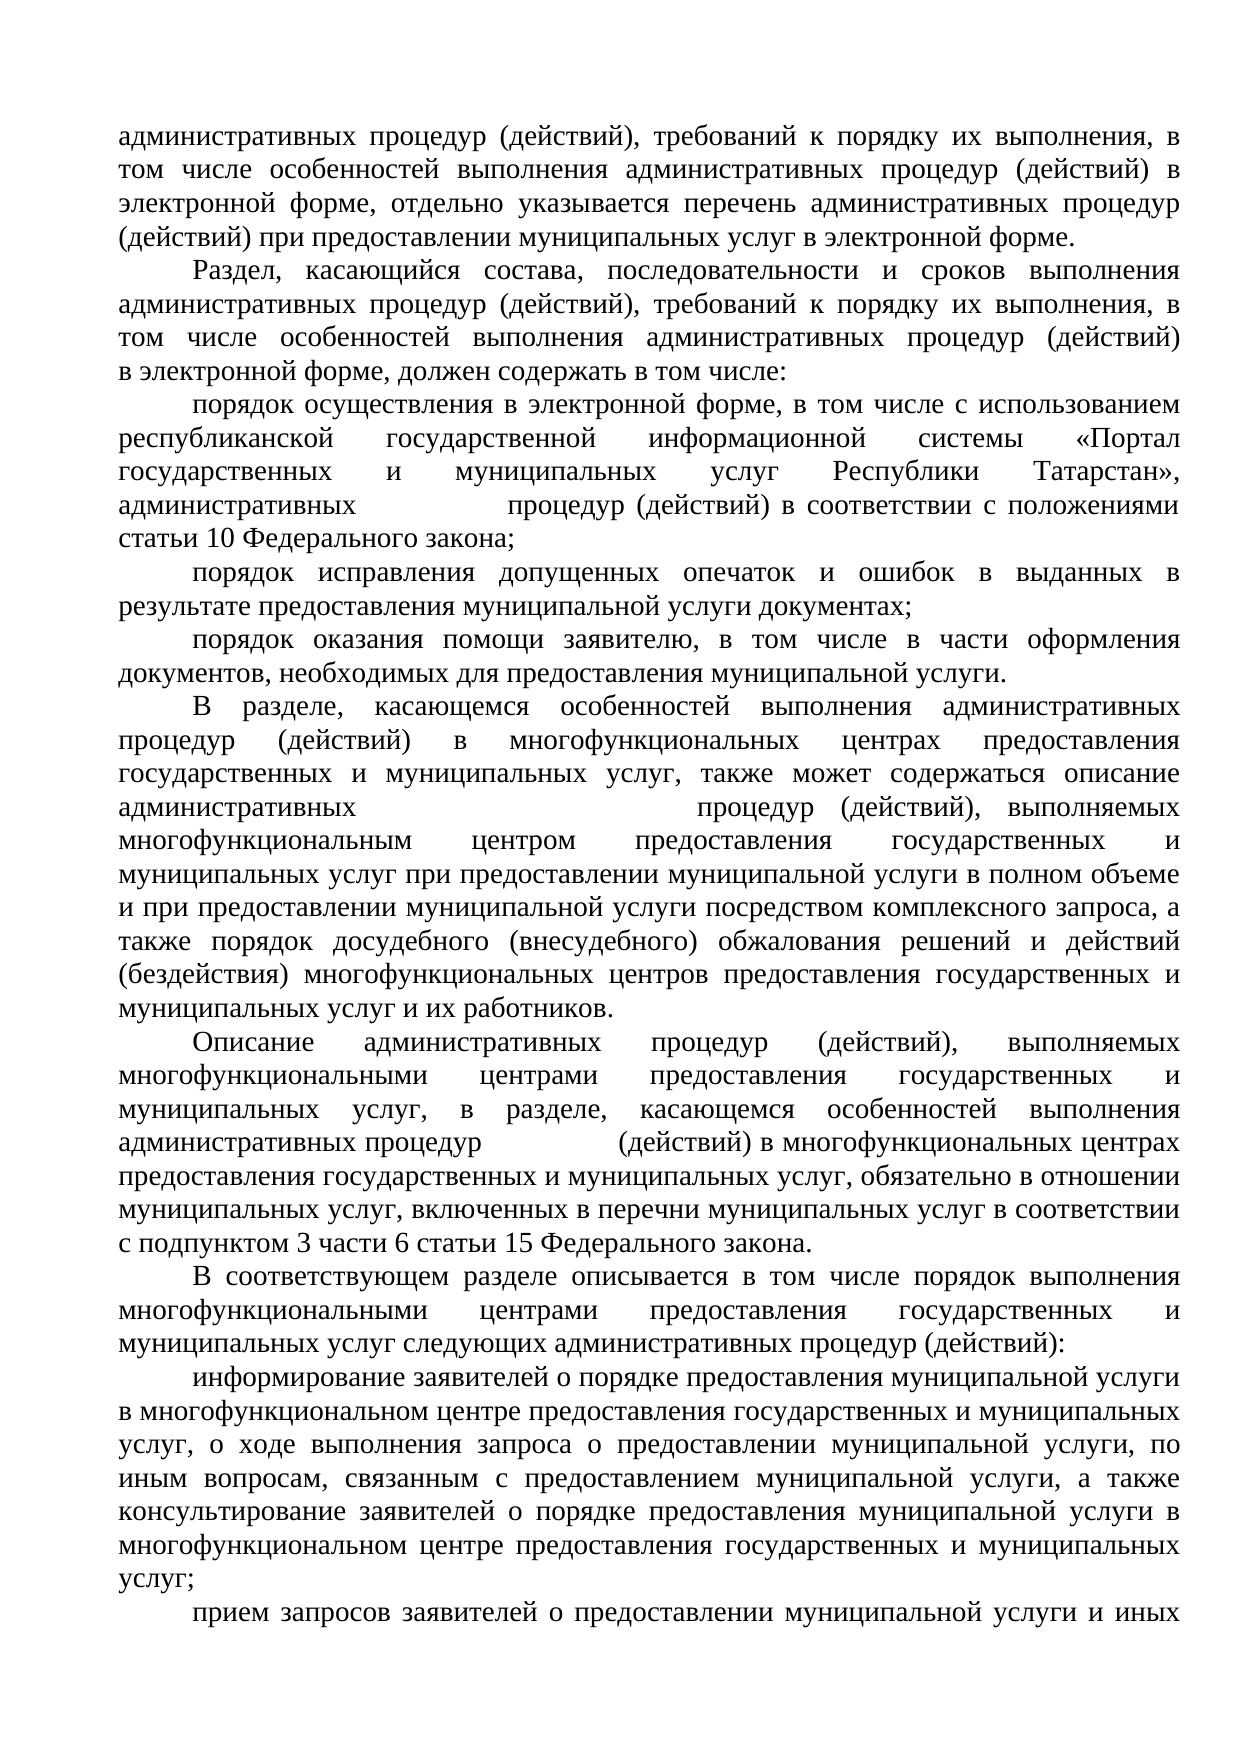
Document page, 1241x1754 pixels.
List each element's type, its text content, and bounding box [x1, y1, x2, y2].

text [118, 118, 1181, 252]
text порядок осуществления в электронной форме, в том числе с использованием республиканской государственной информационной системы «Портал государственных и муниципальных услуг Республики Татарстан», административных процедур (действий) в соответствии с положениями статьи 10 Федерального закона; [118, 386, 1181, 554]
text Описание административных процедур (действий), выполняемых многофункциональными центрами предоставления государственных и муниципальных услуг, в разделе, касающемся особенностей выполнения административных процедур (действий) в многофункциональных центрах предоставления государственных и муниципальных услуг, обязательно в отношении муниципальных услуг, включенных в перечни муниципальных услуг в соответствии с подпунктом 3 части 6 статьи 15 Федерального закона. [118, 1024, 1181, 1258]
text В разделе, касающемся особенностей выполнения административных процедур (действий) в многофункциональных центрах предоставления государственных и муниципальных услуг, также может содержаться описание административных процедур (действий), выполняемых многофункциональным центром предоставления государственных и муниципальных услуг при предоставлении муниципальной услуги в полном объеме и при предоставлении муниципальной услуги посредством комплексного запроса, а также порядок досудебного (внесудебного) обжалования решений и действий (бездействия) многофункциональных центров предоставления государственных и муниципальных услуг и их работников. [118, 688, 1181, 1024]
text В соответствующем разделе описывается в том числе порядок выполнения многофункциональными центрами предоставления государственных и муниципальных услуг следующих административных процедур (действий): [118, 1258, 1181, 1359]
text информирование заявителей о порядке предоставления муниципальной услуги в многофункциональном центре предоставления государственных и муниципальных услуг, о ходе выполнения запроса о предоставлении муниципальной услуги, по иным вопросам, связанным с предоставлением муниципальной услуги, а также консультирование заявителей о порядке предоставления муниципальной услуги в многофункциональном центре предоставления государственных и муниципальных услуг; [118, 1359, 1181, 1594]
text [118, 1594, 1181, 1627]
text порядок исправления допущенных опечаток и ошибок в выданных в результате предоставления муниципальной услуги документах; [118, 554, 1181, 621]
text порядок оказания помощи заявителю, в том числе в части оформления документов, необходимых для предоставления муниципальной услуги. [118, 621, 1181, 688]
text Раздел, касающийся состава, последовательности и сроков выполнения административных процедур (действий), требований к порядку их выполнения, в том числе особенностей выполнения административных процедур (действий) в электронной форме, должен содержать в том числе: [118, 252, 1181, 386]
